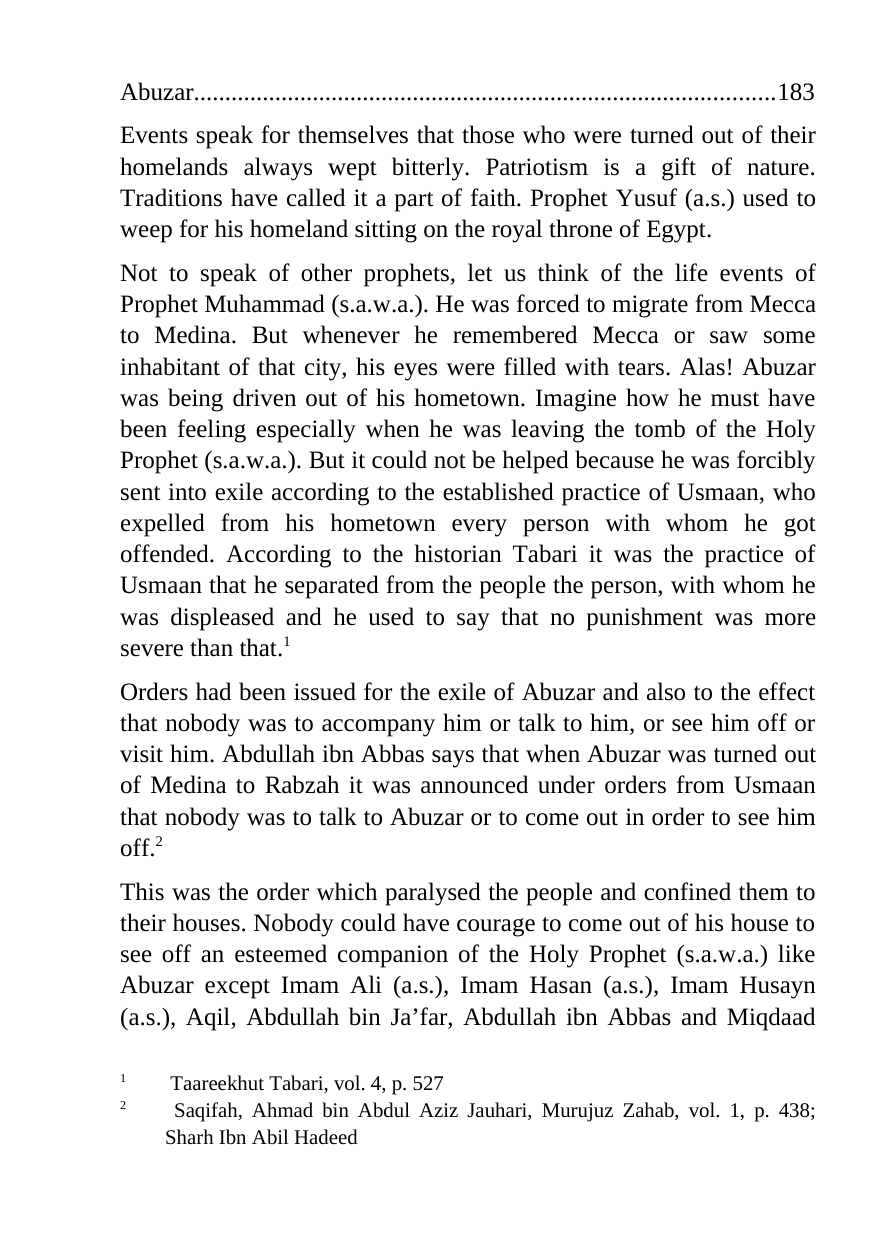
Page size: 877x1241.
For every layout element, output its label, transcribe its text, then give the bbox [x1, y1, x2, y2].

text Orders had been issued for the exile of Abuzar and also to the effect that nobody was to accompany him or talk to him, or see him off or visit him. Abdullah ibn Abbas says that when Abuzar was turned out of Medina to Rabzah it was announced under orders from Usmaan that nobody was to talk to Abuzar or to come out in order to see him off. [120, 675, 817, 862]
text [120, 875, 817, 1031]
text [120, 119, 817, 244]
text Not to speak of other prophets, let us think of the life events of Prophet Muhammad (s.a.w.a.). He was forced to migrate from Mecca to Medina. But whenever he remembered Mecca or saw some inhabitant of that city, his eyes were filled with tears. Alas! Abuzar was being driven out of his hometown. Imagine how he must have been feeling especially when he was leaving the tomb of the Holy Prophet (s.a.w.a.). But it could not be helped because he was forcibly sent into exile according to the established practice of Usmaan, who expelled from his hometown every person with whom he got offended. According to the historian Tabari it was the practice of Usmaan that he separated from the people the person, with whom he was displeased and he used to say that no punishment was more severe than that. [120, 256, 817, 662]
